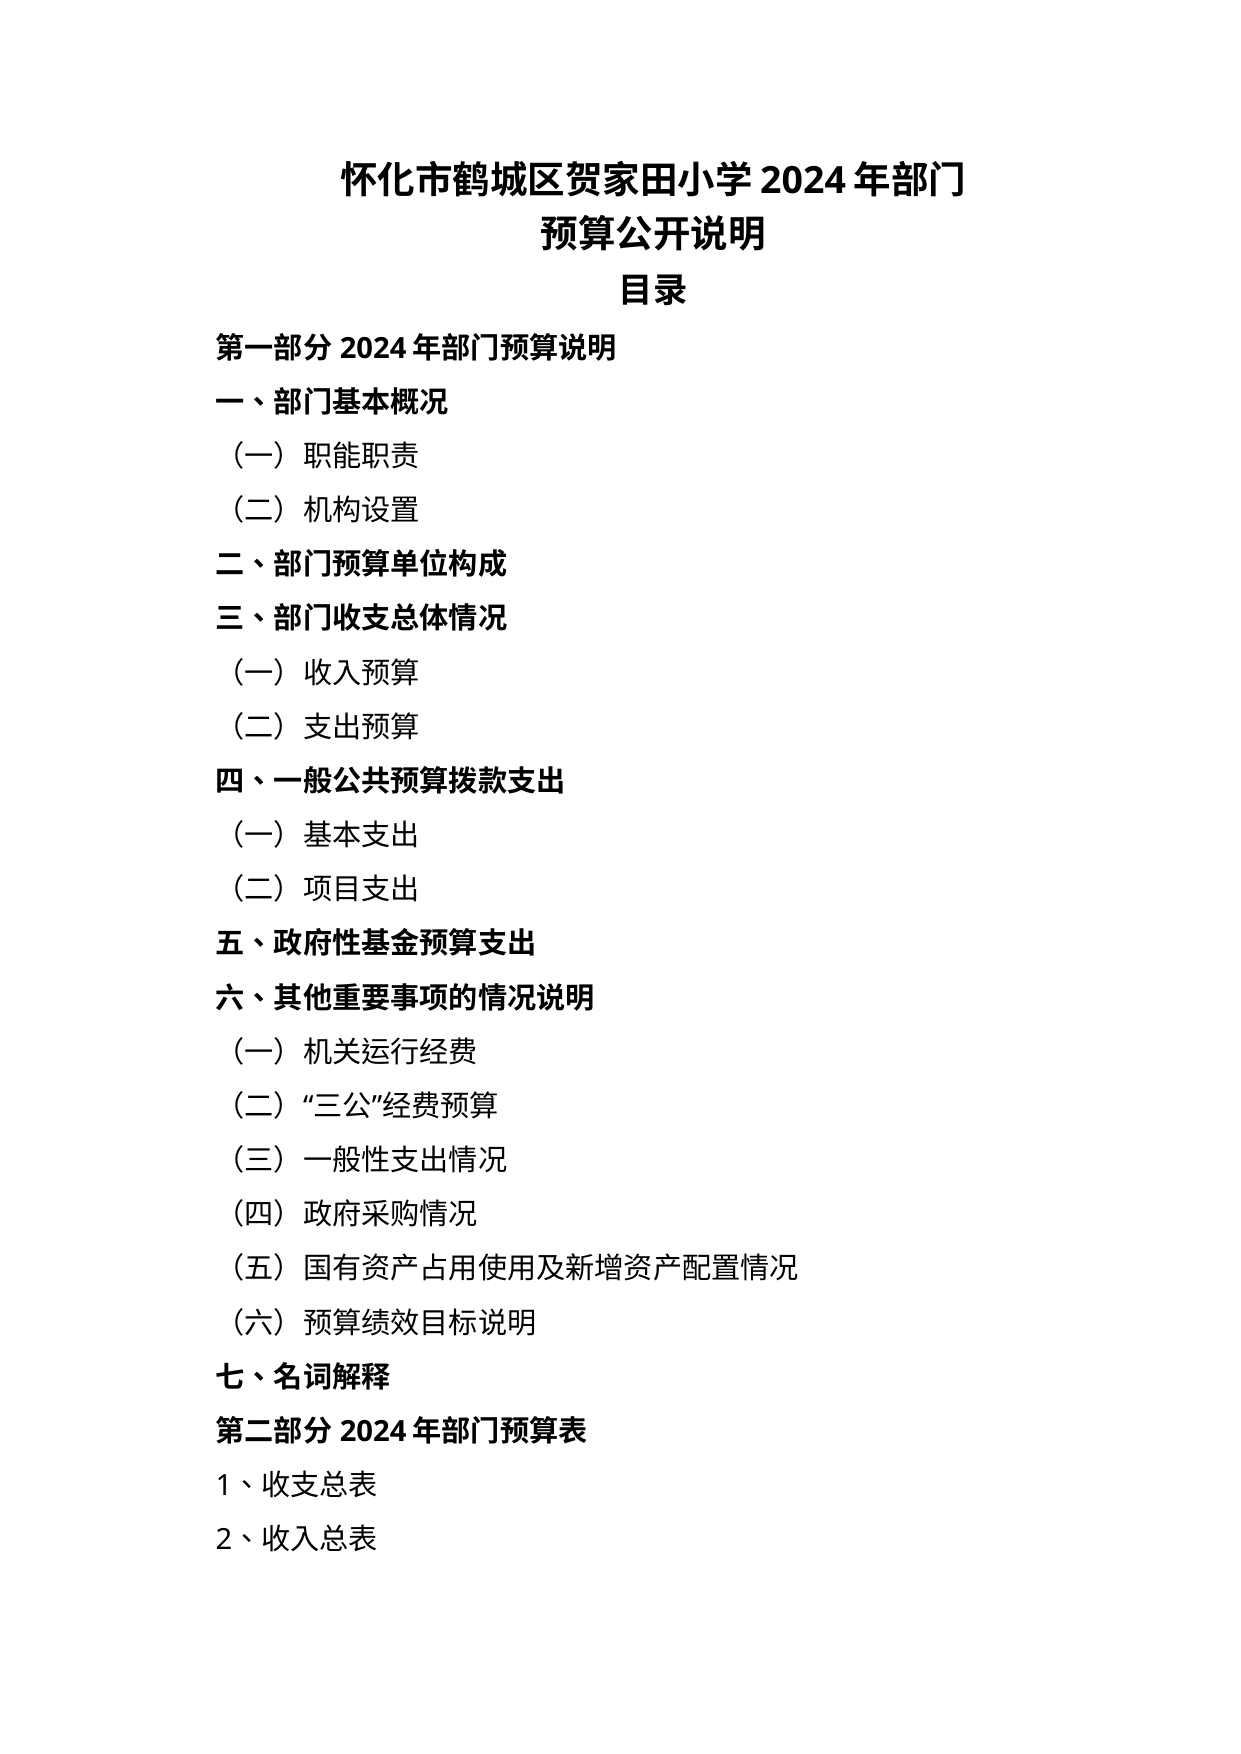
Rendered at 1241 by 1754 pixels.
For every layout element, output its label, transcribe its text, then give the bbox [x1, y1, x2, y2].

text 四、一般公共预算拨款支出 [150, 746, 1090, 800]
text 怀化市鹤城区贺家田小学2024年部门 [150, 150, 1090, 204]
text 目录 [150, 258, 1090, 312]
text 2、收入总表 [150, 1504, 1090, 1558]
text （五）国有资产占用使用及新增资产配置情况 [150, 1233, 1090, 1287]
text 五、政府性基金预算支出 [150, 908, 1090, 962]
text （二）支出预算 [150, 692, 1090, 746]
text 1、收支总表 [150, 1450, 1090, 1504]
text 三、部门收支总体情况 [150, 583, 1090, 637]
text 预算公开说明 [150, 204, 1090, 258]
text （四）政府采购情况 [150, 1179, 1090, 1233]
text （二）“三公”经费预算 [150, 1071, 1090, 1125]
text （一）基本支出 [150, 800, 1090, 854]
text （六）预算绩效目标说明 [150, 1287, 1090, 1342]
text 六、其他重要事项的情况说明 [150, 962, 1090, 1017]
text （一）机关运行经费 [150, 1017, 1090, 1071]
text 第一部分 2024年部门预算说明 [150, 312, 1090, 367]
text （二）项目支出 [150, 854, 1090, 908]
text （一）收入预算 [150, 637, 1090, 692]
text 一、部门基本概况 [150, 367, 1090, 421]
text 七、名词解释 [150, 1342, 1090, 1396]
text （三）一般性支出情况 [150, 1125, 1090, 1179]
text （二）机构设置 [150, 475, 1090, 529]
text 二、部门预算单位构成 [150, 529, 1090, 583]
text （一）职能职责 [150, 421, 1090, 475]
text 第二部分 2024年部门预算表 [150, 1396, 1090, 1450]
